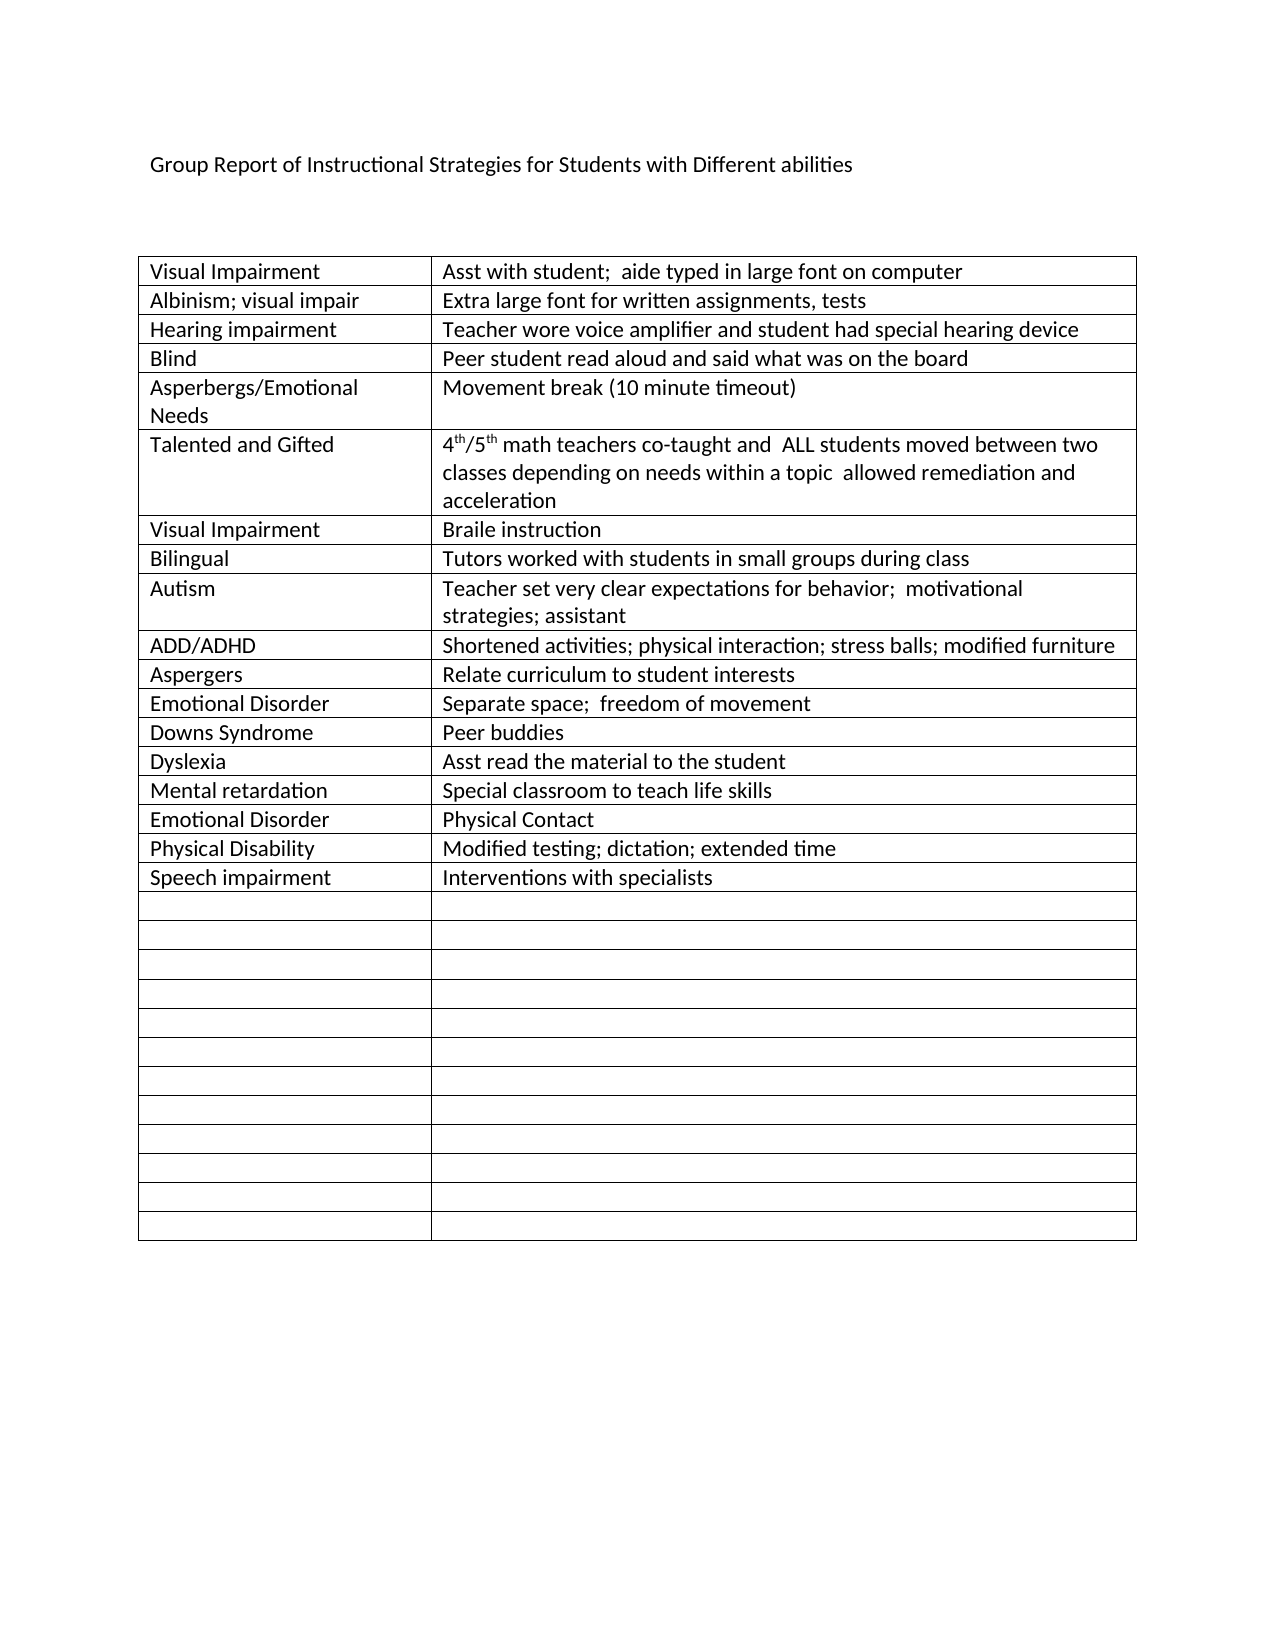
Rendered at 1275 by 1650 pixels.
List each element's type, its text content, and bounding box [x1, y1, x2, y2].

table_cell Talented and Gifted [139, 430, 431, 514]
table_cell Tutors worked with students in small groups during class [432, 545, 1136, 573]
table_cell [432, 1125, 1136, 1153]
table_cell [139, 892, 431, 920]
text Group Report of Instructional Strategies for Students with Different abilities [150, 150, 1125, 178]
table_cell Bilingual [139, 545, 431, 573]
table_cell 4th/5th math teachers co-taught and ALL students moved between two classes depending on needs within a topic allowed remediation and acceleration [432, 430, 1136, 514]
table_cell Asperbergs/Emotional Needs [139, 373, 431, 429]
table_cell Emotional Disorder [139, 805, 431, 833]
table_cell Hearing impairment [139, 315, 431, 343]
table_cell Physical Disability [139, 834, 431, 862]
table_cell [139, 1009, 431, 1037]
table_cell Modified testing; dictation; extended time [432, 834, 1136, 862]
table_header Asst with student; aide typed in large font on computer [432, 257, 1136, 285]
table_cell Aspergers [139, 660, 431, 688]
table_cell [432, 1154, 1136, 1182]
table_cell Special classroom to teach life skills [432, 776, 1136, 804]
table_cell [432, 1038, 1136, 1066]
table_cell Shortened activities; physical interaction; stress balls; modified furniture [432, 631, 1136, 659]
table_cell Mental retardation [139, 776, 431, 804]
table_cell [432, 892, 1136, 920]
table_cell Peer buddies [432, 718, 1136, 746]
table_cell Separate space; freedom of movement [432, 689, 1136, 717]
table_cell Asst read the material to the student [432, 747, 1136, 775]
table_cell Teacher wore voice amplifier and student had special hearing device [432, 315, 1136, 343]
table_cell ADD/ADHD [139, 631, 431, 659]
table_cell Visual Impairment [139, 516, 431, 543]
table_cell [139, 1096, 431, 1124]
table_cell [139, 950, 431, 978]
table_cell [432, 1212, 1136, 1240]
table_cell [139, 1038, 431, 1066]
table_cell Dyslexia [139, 747, 431, 775]
table_cell [432, 1183, 1136, 1211]
table_cell Braile instruction [432, 516, 1136, 543]
table_cell Peer student read aloud and said what was on the board [432, 344, 1136, 372]
table_cell [139, 1154, 431, 1182]
table_cell [139, 1212, 431, 1240]
table_cell [139, 1067, 431, 1095]
table_cell [432, 950, 1136, 978]
table_cell Albinism; visual impair [139, 286, 431, 314]
table_cell Blind [139, 344, 431, 372]
table_cell [139, 921, 431, 949]
table_cell [432, 1096, 1136, 1124]
table_header Visual Impairment [139, 257, 431, 285]
table_cell Relate curriculum to student interests [432, 660, 1136, 688]
table_cell [432, 921, 1136, 949]
table_cell [432, 980, 1136, 1007]
table_cell [139, 1125, 431, 1153]
table_cell [432, 1067, 1136, 1095]
table_cell [139, 980, 431, 1007]
table_cell Autism [139, 574, 431, 630]
table_cell [432, 1009, 1136, 1037]
table_cell Movement break (10 minute timeout) [432, 373, 1136, 429]
table_cell Teacher set very clear expectations for behavior; motivational strategies; assistant [432, 574, 1136, 630]
table_cell Downs Syndrome [139, 718, 431, 746]
table_cell Emotional Disorder [139, 689, 431, 717]
table_cell Interventions with specialists [432, 863, 1136, 891]
table_cell Physical Contact [432, 805, 1136, 833]
table_cell Extra large font for written assignments, tests [432, 286, 1136, 314]
table_cell Speech impairment [139, 863, 431, 891]
table_cell [139, 1183, 431, 1211]
